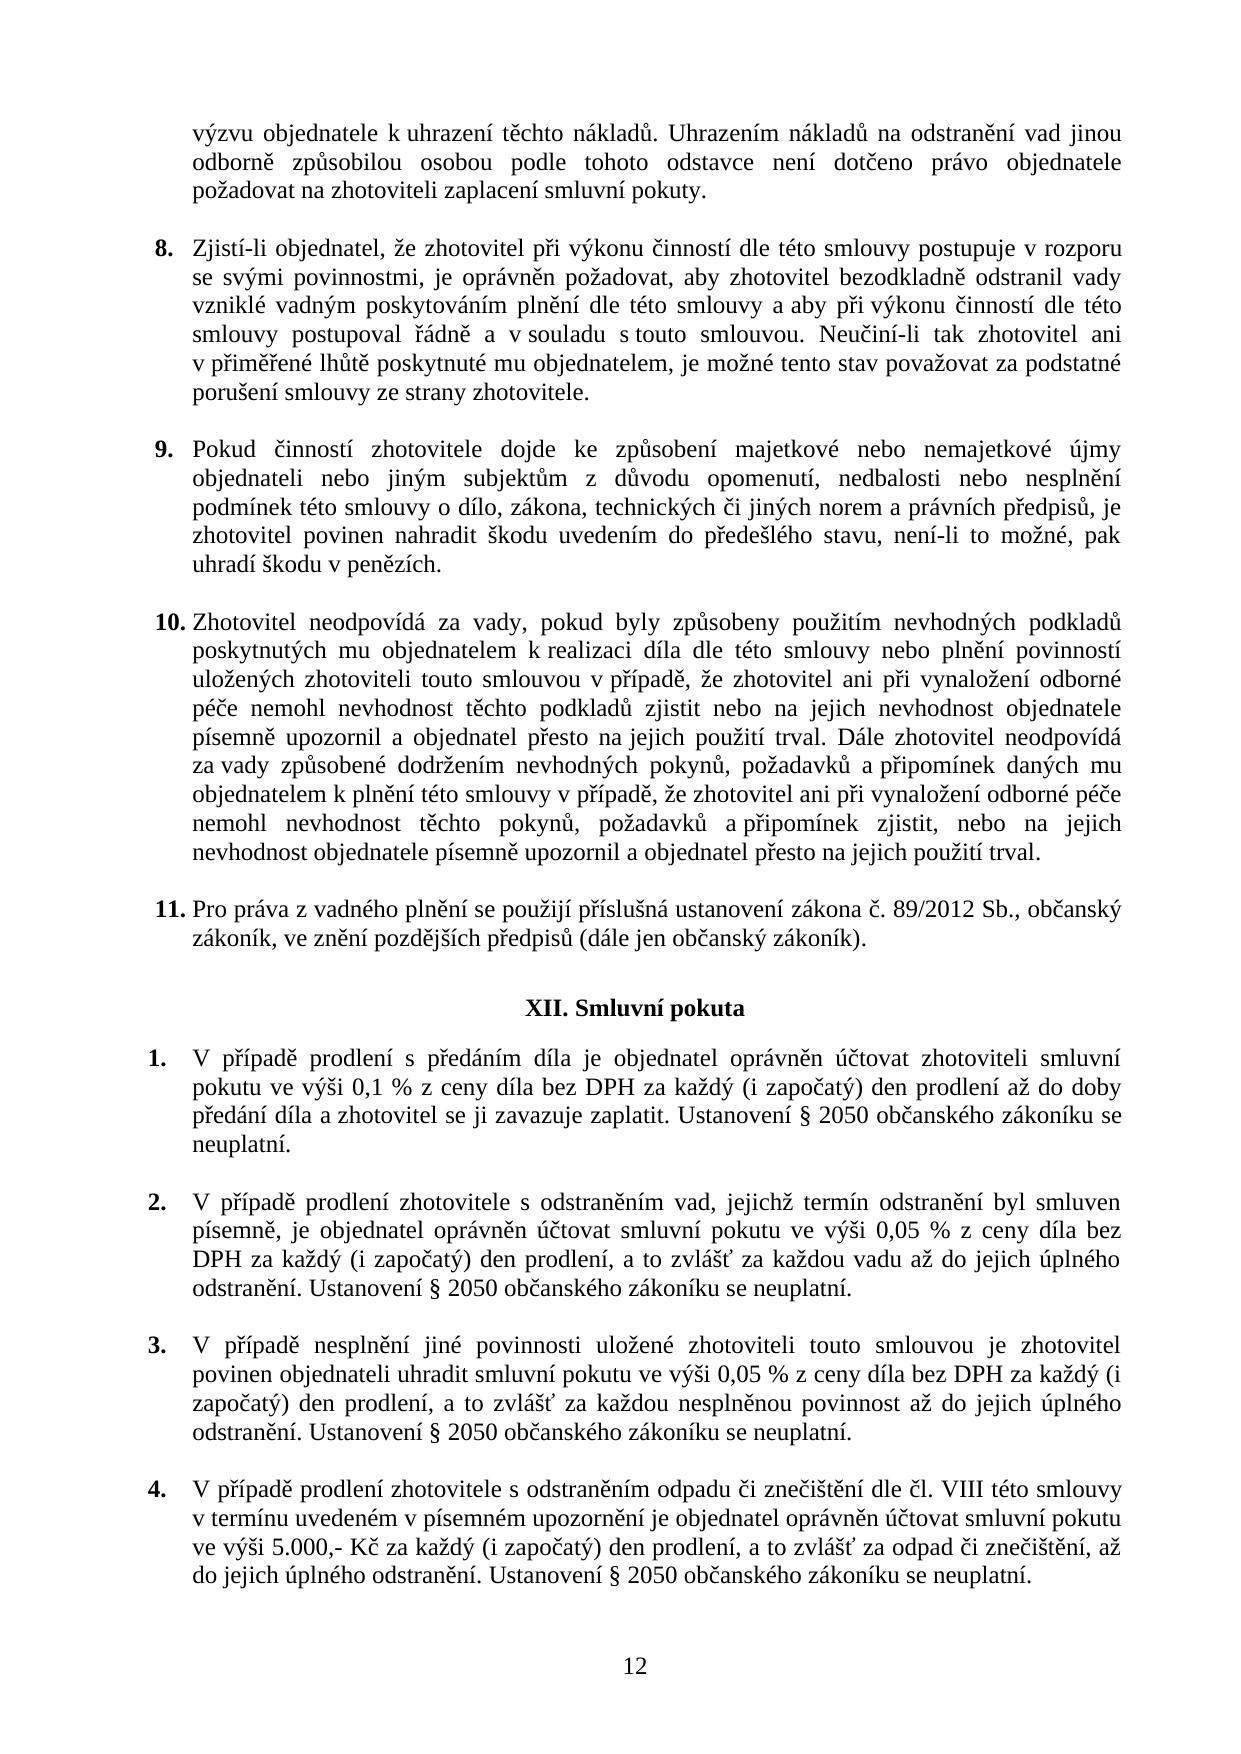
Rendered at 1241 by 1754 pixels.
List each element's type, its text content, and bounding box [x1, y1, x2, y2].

list V případě prodlení s předáním díla je objednatel oprávněn účtovat zhotoviteli smluvní pokutu ve výši 0,1 % z ceny díla bez DPH za každý (i započatý) den prodlení až do doby předání díla a zhotovitel se ji zavazuje zaplatit. Ustanovení § 2050 občanského zákoníku se neuplatní. [148, 1043, 1122, 1158]
list Pro práva z vadného plnění se použijí příslušná ustanovení zákona č. 89/2012 Sb., občanský zákoník, ve znění pozdějších předpisů (dále jen občanský zákoník). [154, 894, 1122, 952]
list Zjistí-li objednatel, že zhotovitel při výkonu činností dle této smlouvy postupuje v rozporu se svými povinnostmi, je oprávněn požadovat, aby zhotovitel bezodkladně odstranil vady vzniklé vadným poskytováním plnění dle této smlouvy a aby při výkonu činností dle této smlouvy postupoval řádně a v souladu s touto smlouvou. Neučiní-li tak zhotovitel ani v přiměřené lhůtě poskytnuté mu objednatelem, je možné tento stav považovat za podstatné porušení smlouvy ze strany zhotovitele. [154, 233, 1122, 406]
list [154, 118, 1122, 204]
subtitle Smluvní pokuta [148, 993, 1122, 1022]
list V případě prodlení zhotovitele s odstraněním odpadu či znečištění dle čl. VIII této smlouvy v termínu uvedeném v písemném upozornění je objednatel oprávněn účtovat smluvní pokutu ve výši 5.000,- Kč za každý (i započatý) den prodlení, a to zvlášť za odpad či znečištění, až do jejich úplného odstranění. Ustanovení § 2050 občanského zákoníku se neuplatní. [148, 1474, 1122, 1589]
list V případě nesplnění jiné povinnosti uložené zhotoviteli touto smlouvou je zhotovitel povinen objednateli uhradit smluvní pokutu ve výši 0,05 % z ceny díla bez DPH za každý (i započatý) den prodlení, a to zvlášť za každou nesplněnou povinnost až do jejich úplného odstranění. Ustanovení § 2050 občanského zákoníku se neuplatní. [148, 1331, 1122, 1446]
list V případě prodlení zhotovitele s odstraněním vad, jejichž termín odstranění byl smluven písemně, je objednatel oprávněn účtovat smluvní pokutu ve výši 0,05 % z ceny díla bez DPH za každý (i započatý) den prodlení, a to zvlášť za každou vadu až do jejich úplného odstranění. Ustanovení § 2050 občanského zákoníku se neuplatní. [148, 1187, 1122, 1302]
list Zhotovitel neodpovídá za vady, pokud byly způsobeny použitím nevhodných podkladů poskytnutých mu objednatelem k realizaci díla dle této smlouvy nebo plnění povinností uložených zhotoviteli touto smlouvou v případě, že zhotovitel ani při vynaložení odborné péče nemohl nevhodnost těchto podkladů zjistit nebo na jejich nevhodnost objednatele písemně upozornil a objednatel přesto na jejich použití trval. Dále zhotovitel neodpovídá za vady způsobené dodržením nevhodných pokynů, požadavků a připomínek daných mu objednatelem k plnění této smlouvy v případě, že zhotovitel ani při vynaložení odborné péče nemohl nevhodnost těchto pokynů, požadavků a připomínek zjistit, nebo na jejich nevhodnost objednatele písemně upozornil a objednatel přesto na jejich použití trval. [154, 607, 1122, 866]
list Pokud činností zhotovitele dojde ke způsobení majetkové nebo nemajetkové újmy objednateli nebo jiným subjektům z důvodu opomenutí, nedbalosti nebo nesplnění podmínek této smlouvy o dílo, zákona, technických či jiných norem a právních předpisů, je zhotovitel povinen nahradit škodu uvedením do předešlého stavu, není-li to možné, pak uhradí škodu v penězích. [154, 434, 1122, 578]
